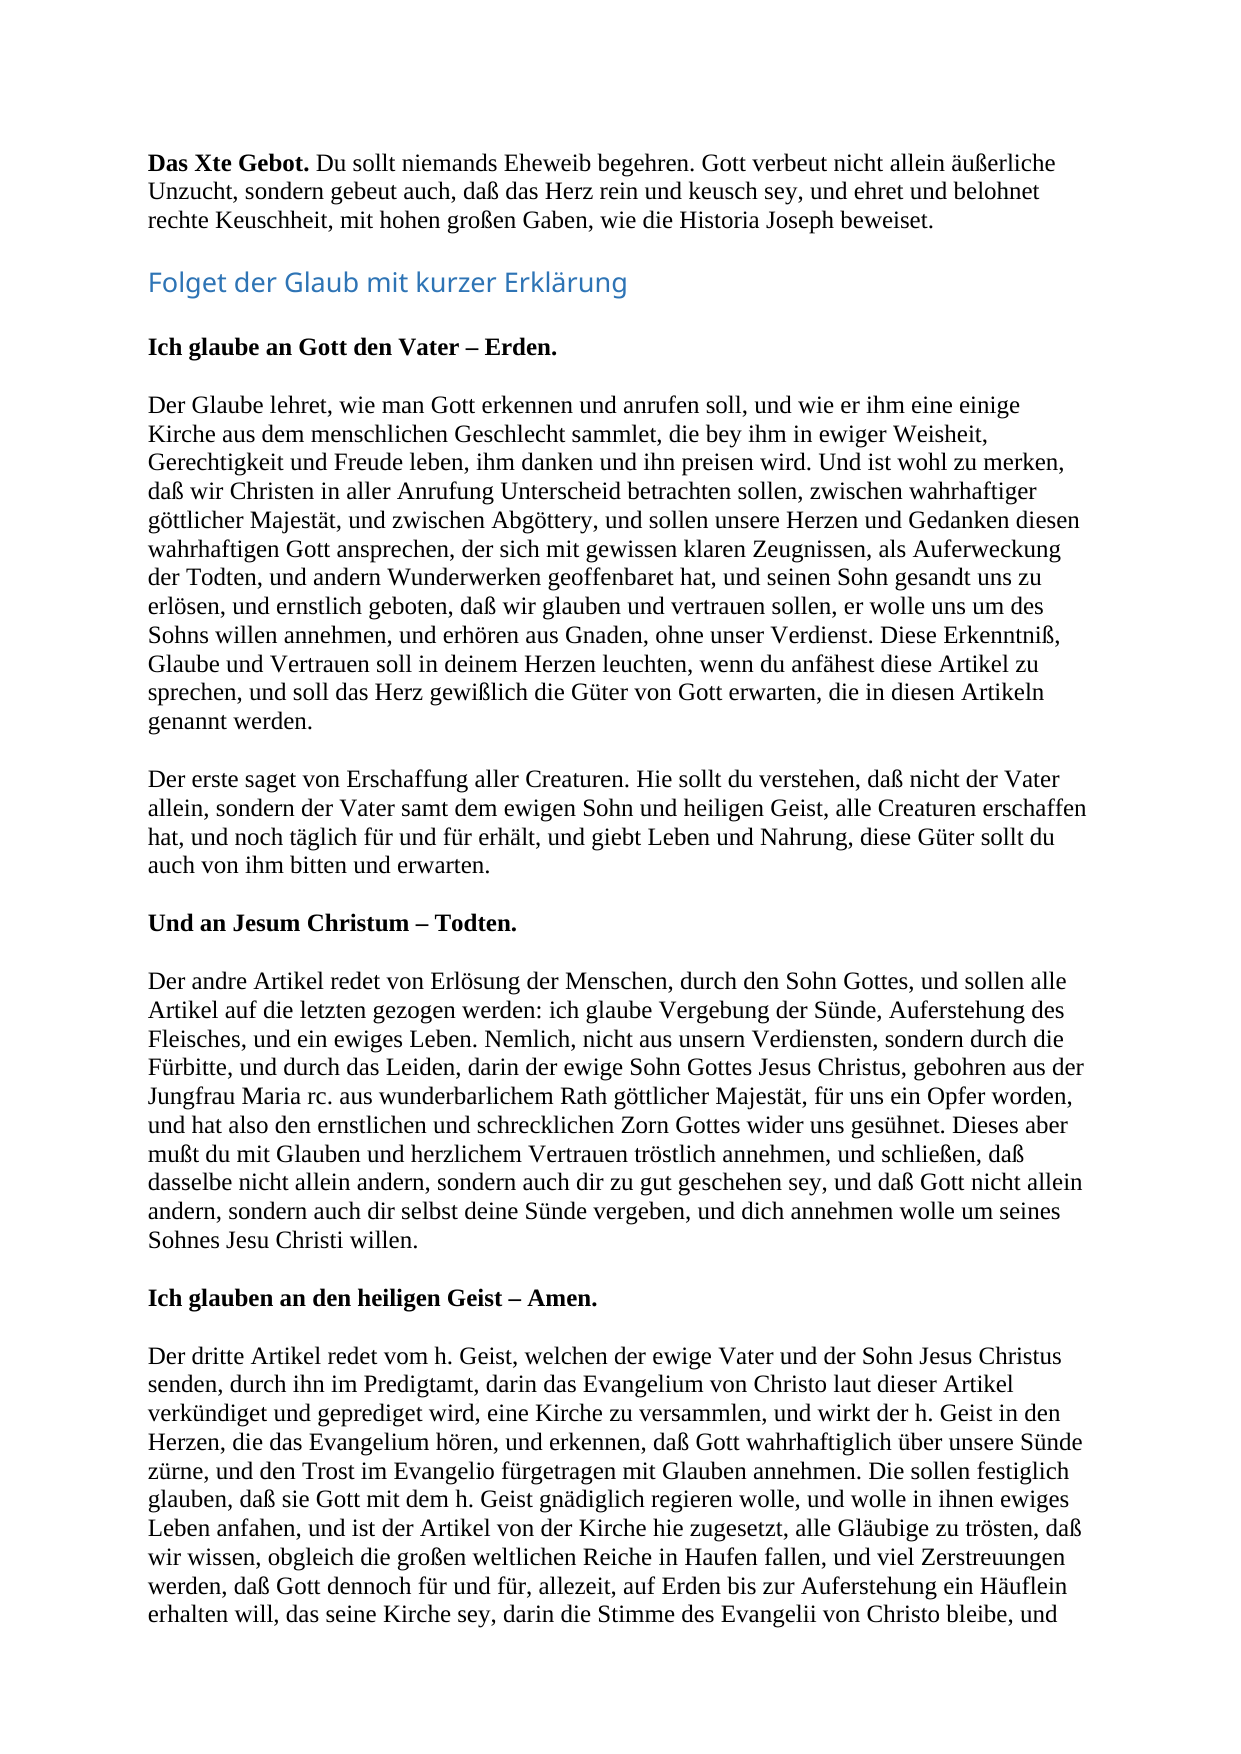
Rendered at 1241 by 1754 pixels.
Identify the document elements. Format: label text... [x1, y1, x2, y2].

text Der andre Artikel redet von Erlösung der Menschen, durch den Sohn Gottes, und sollen alle Artikel auf die letzten gezogen werden: ich glaube Vergebung der Sünde, Auferstehung des Fleisches, und ein ewiges Leben. Nemlich, nicht aus unsern Verdiensten, sondern durch die Fürbitte, und durch das Leiden, darin der ewige Sohn Gottes Jesus Christus, gebohren aus der Jungfrau Maria rc. aus wunderbarlichem Rath göttlicher Majestät, für uns ein Opfer worden, und hat also den ernstlichen und schrecklichen Zorn Gottes wider uns gesühnet. Dieses aber mußt du mit Glauben und herzlichem Vertrauen tröstlich annehmen, und schließen, daß dasselbe nicht allein andern, sondern auch dir zu gut geschehen sey, und daß Gott nicht allein andern, sondern auch dir selbst deine Sünde vergeben, und dich annehmen wolle um seines Sohnes Jesu Christi willen. [148, 966, 1093, 1254]
text Und an Jesum Christum – Todten. [148, 908, 1093, 937]
text Der Glaube lehret, wie man Gott erkennen und anrufen soll, und wie er ihm eine einige Kirche aus dem menschlichen Geschlecht sammlet, die bey ihm in ewiger Weisheit, Gerechtigkeit und Freude leben, ihm danken und ihn preisen wird. Und ist wohl zu merken, daß wir Christen in aller Anrufung Unterscheid betrachten sollen, zwischen wahrhaftiger göttlicher Majestät, und zwischen Abgöttery, und sollen unsere Herzen und Gedanken diesen wahrhaftigen Gott ansprechen, der sich mit gewissen klaren Zeugnissen, als Auferweckung der Todten, und andern Wunderwerken geoffenbaret hat, und seinen Sohn gesandt uns zu erlösen, und ernstlich geboten, daß wir glauben und vertrauen sollen, er wolle uns um des Sohns willen annehmen, und erhören aus Gnaden, ohne unser Verdienst. Diese Erkenntniß, Glaube und Vertrauen soll in deinem Herzen leuchten, wenn du anfähest diese Artikel zu sprechen, und soll das Herz gewißlich die Güter von Gott erwarten, die in diesen Artikeln genannt werden. [148, 390, 1093, 735]
text Der erste saget von Erschaffung aller Creaturen. Hie sollt du verstehen, daß nicht der Vater allein, sondern der Vater samt dem ewigen Sohn und heiligen Geist, alle Creaturen erschaffen hat, und noch täglich für und für erhält, und giebt Leben und Nahrung, diese Güter sollt du auch von ihm bitten und erwarten. [148, 764, 1093, 879]
text Ich glaube an Gott den Vater – Erden. [148, 332, 1093, 361]
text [148, 1341, 1093, 1628]
text Ich glauben an den heiligen Geist – Amen. [148, 1283, 1093, 1312]
text Das Xte Gebot. Du sollt niemands Eheweib begehren. Gott verbeut nicht allein äußerliche Unzucht, sondern gebeut auch, daß das Herz rein und keusch sey, und ehret und belohnet rechte Keuschheit, mit hohen großen Gaben, wie die Historia Joseph beweiset. [148, 148, 1093, 234]
subtitle Folget der Glaub mit kurzer Erklärung [148, 263, 1093, 300]
